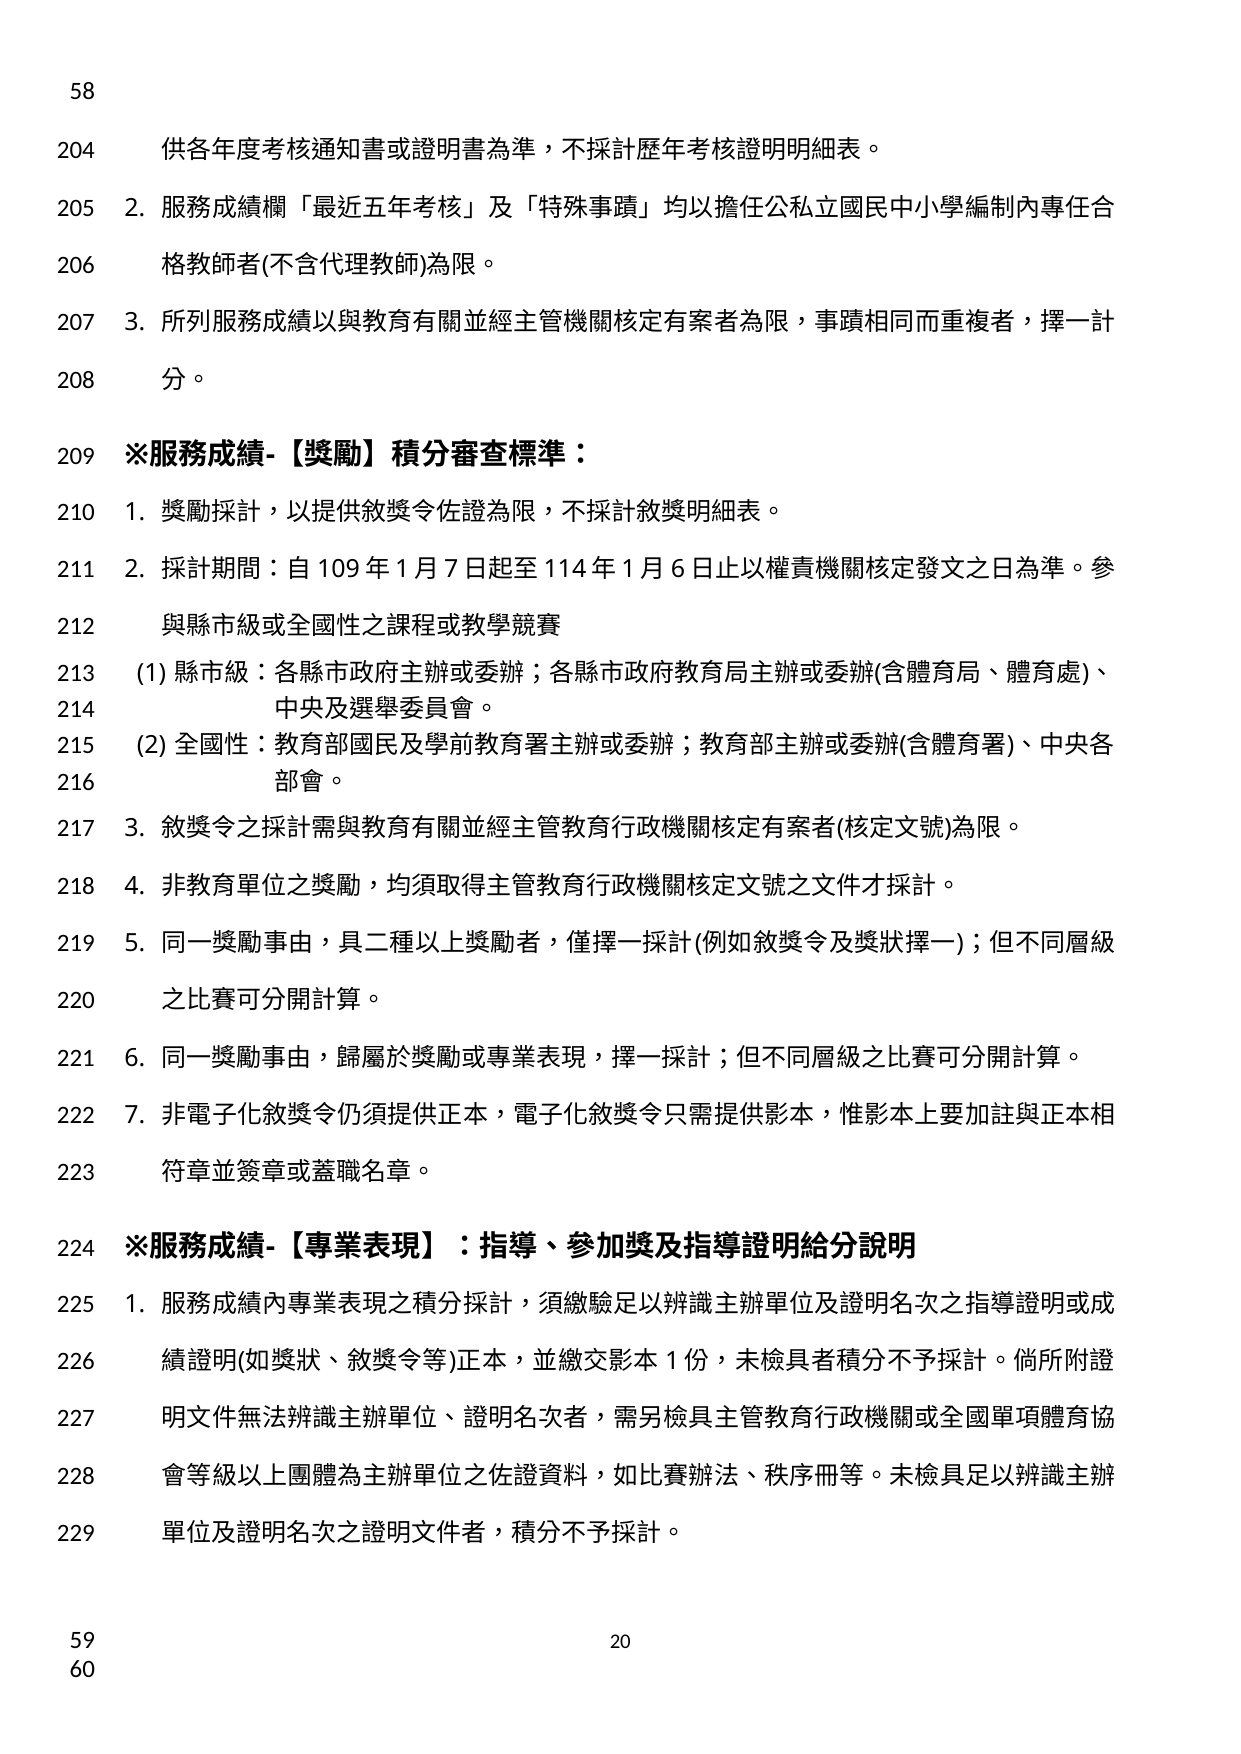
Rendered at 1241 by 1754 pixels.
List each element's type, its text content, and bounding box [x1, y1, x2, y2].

list 服務成績內專業表現之積分採計，須繳驗足以辨識主辦單位及證明名次之指導證明或成績證明(如獎狀、敘獎令等)正本，並繳交影本1份，未檢具者積分不予採計。倘所附證明文件無法辨識主辦單位、證明名次者，需另檢具主管教育行政機關或全國單項體育協會等級以上團體為主辦單位之佐證資料，如比賽辦法、秩序冊等。未檢具足以辨識主辦單位及證明名次之證明文件者，積分不予採計。 [124, 1273, 1116, 1559]
list 縣市級：各縣市政府主辦或委辦；各縣市政府教育局主辦或委辦(含體育局、體育處)、 [137, 652, 1116, 688]
list 服務成績欄「最近五年考核」及「特殊事蹟」均以擔任公私立國民中小學編制內專任合格教師者(不含代理教師)為限。 [124, 177, 1116, 291]
list 敘獎令之採計需與教育有關並經主管教育行政機關核定有案者(核定文號)為限。 [124, 797, 1116, 854]
text ※服務成績-【獎勵】積分審查標準： [124, 423, 1116, 480]
list 獎勵採計，以提供敘獎令佐證為限，不採計敘獎明細表。 [124, 480, 1116, 538]
list 採計期間：自109年1月7日起至114年1月6日止以權責機關核定發文之日為準。參與縣市級或全國性之課程或教學競賽 [124, 538, 1116, 652]
list 同一獎勵事由，歸屬於獎勵或專業表現，擇一採計；但不同層級之比賽可分開計算。 [124, 1026, 1116, 1084]
list 非電子化敘獎令仍須提供正本，電子化敘獎令只需提供影本，惟影本上要加註與正本相符章並簽章或蓋職名章。 [124, 1084, 1116, 1198]
text 中央及選舉委員會。 [174, 688, 1116, 725]
list 所列服務成績以與教育有關並經主管機關核定有案者為限，事蹟相同而重複者，擇一計分。 [124, 291, 1116, 406]
text ※服務成績-【專業表現】：指導、參加獎及指導證明給分說明 [124, 1216, 1116, 1273]
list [124, 119, 1116, 177]
list 非教育單位之獎勵，均須取得主管教育行政機關核定文號之文件才採計。 [124, 854, 1116, 912]
list 同一獎勵事由，具二種以上獎勵者，僅擇一採計(例如敘獎令及獎狀擇一)；但不同層級之比賽可分開計算。 [124, 912, 1116, 1026]
text 部會。 [174, 761, 1116, 797]
list 全國性：教育部國民及學前教育署主辦或委辦；教育部主辦或委辦(含體育署)、中央各 [137, 725, 1116, 761]
